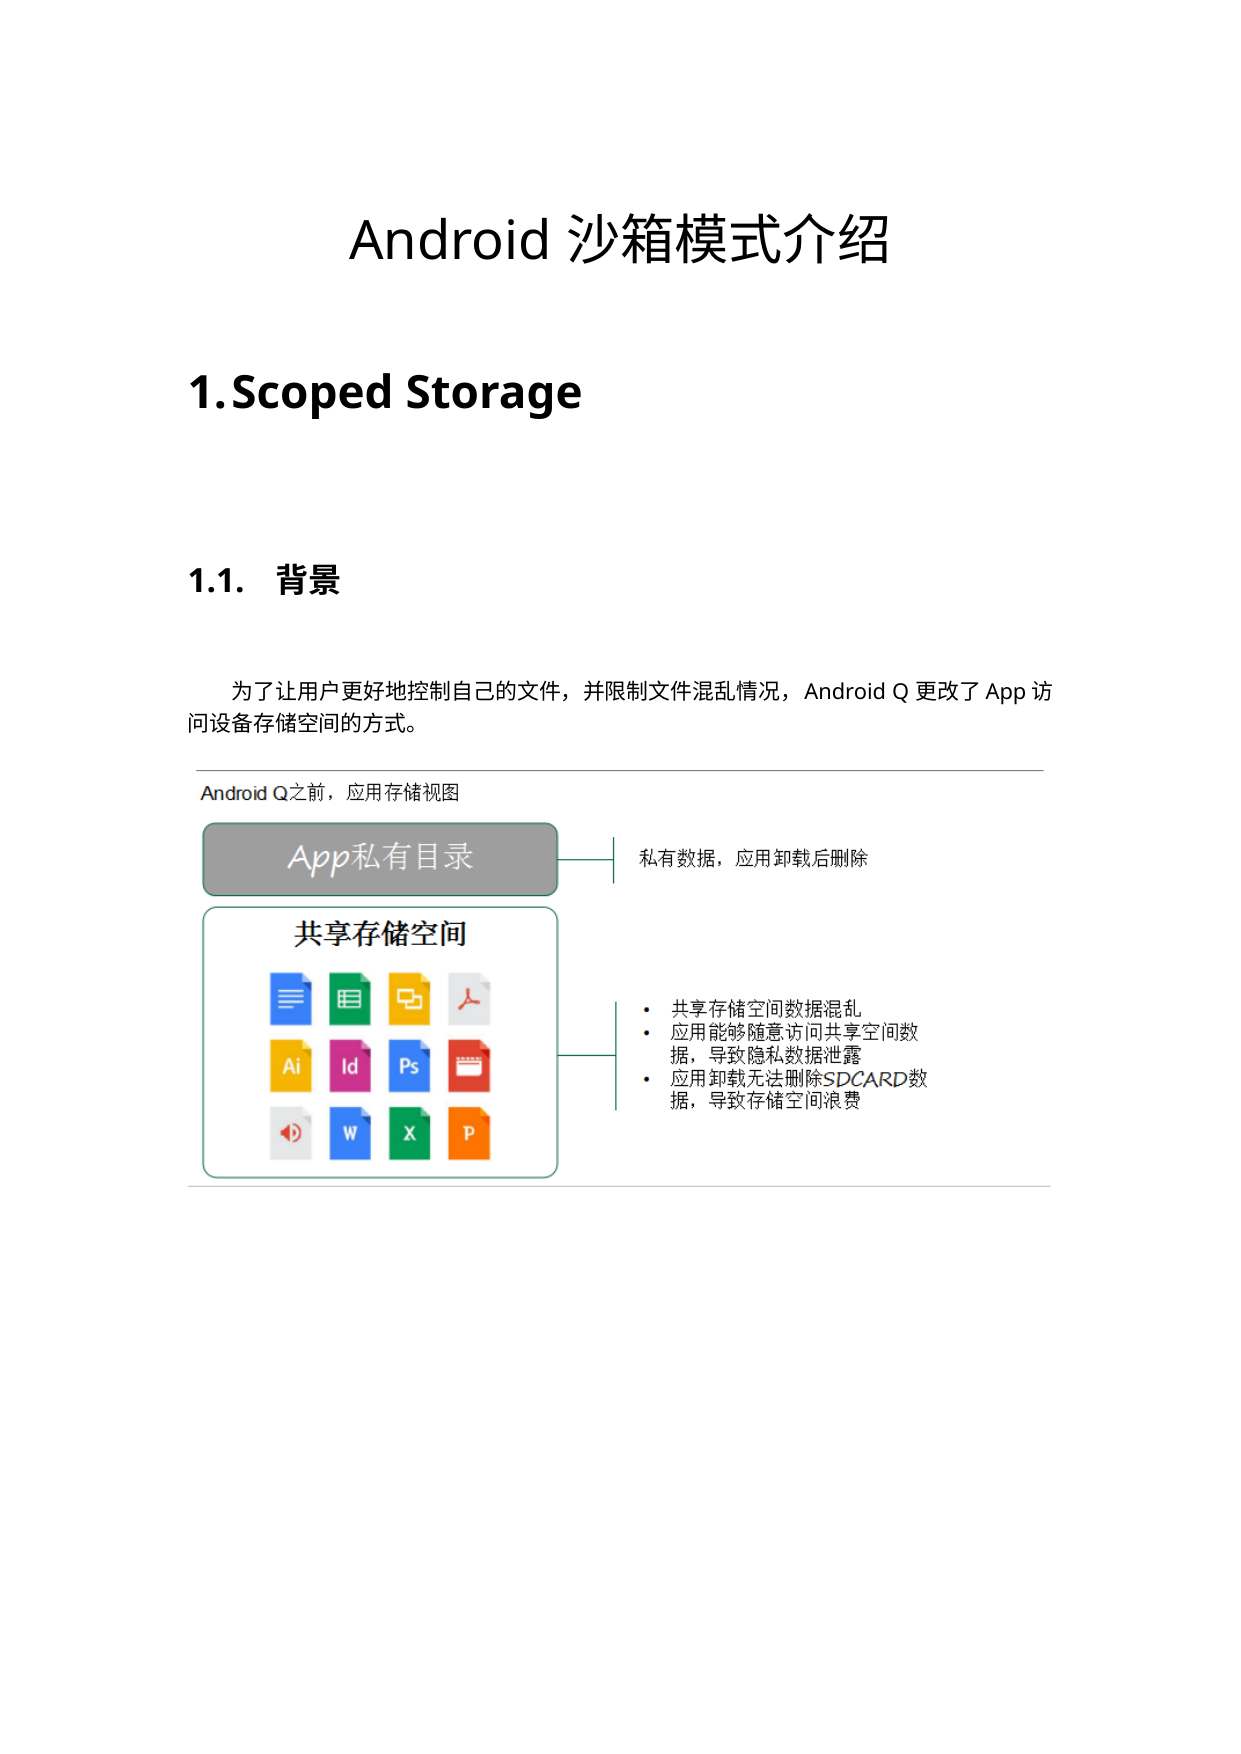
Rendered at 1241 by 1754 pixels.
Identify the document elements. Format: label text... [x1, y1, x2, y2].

title Android 沙箱模式介绍 [187, 187, 1053, 284]
subtitle Scoped Storage [187, 359, 1053, 424]
picture [187, 770, 1053, 1187]
subtitle 背景 [187, 546, 1053, 611]
text 为了让用户更好地控制自己的文件，并限制文件混乱情况，Android Q 更改了App访问设备存储空间的方式。 [187, 673, 1053, 738]
